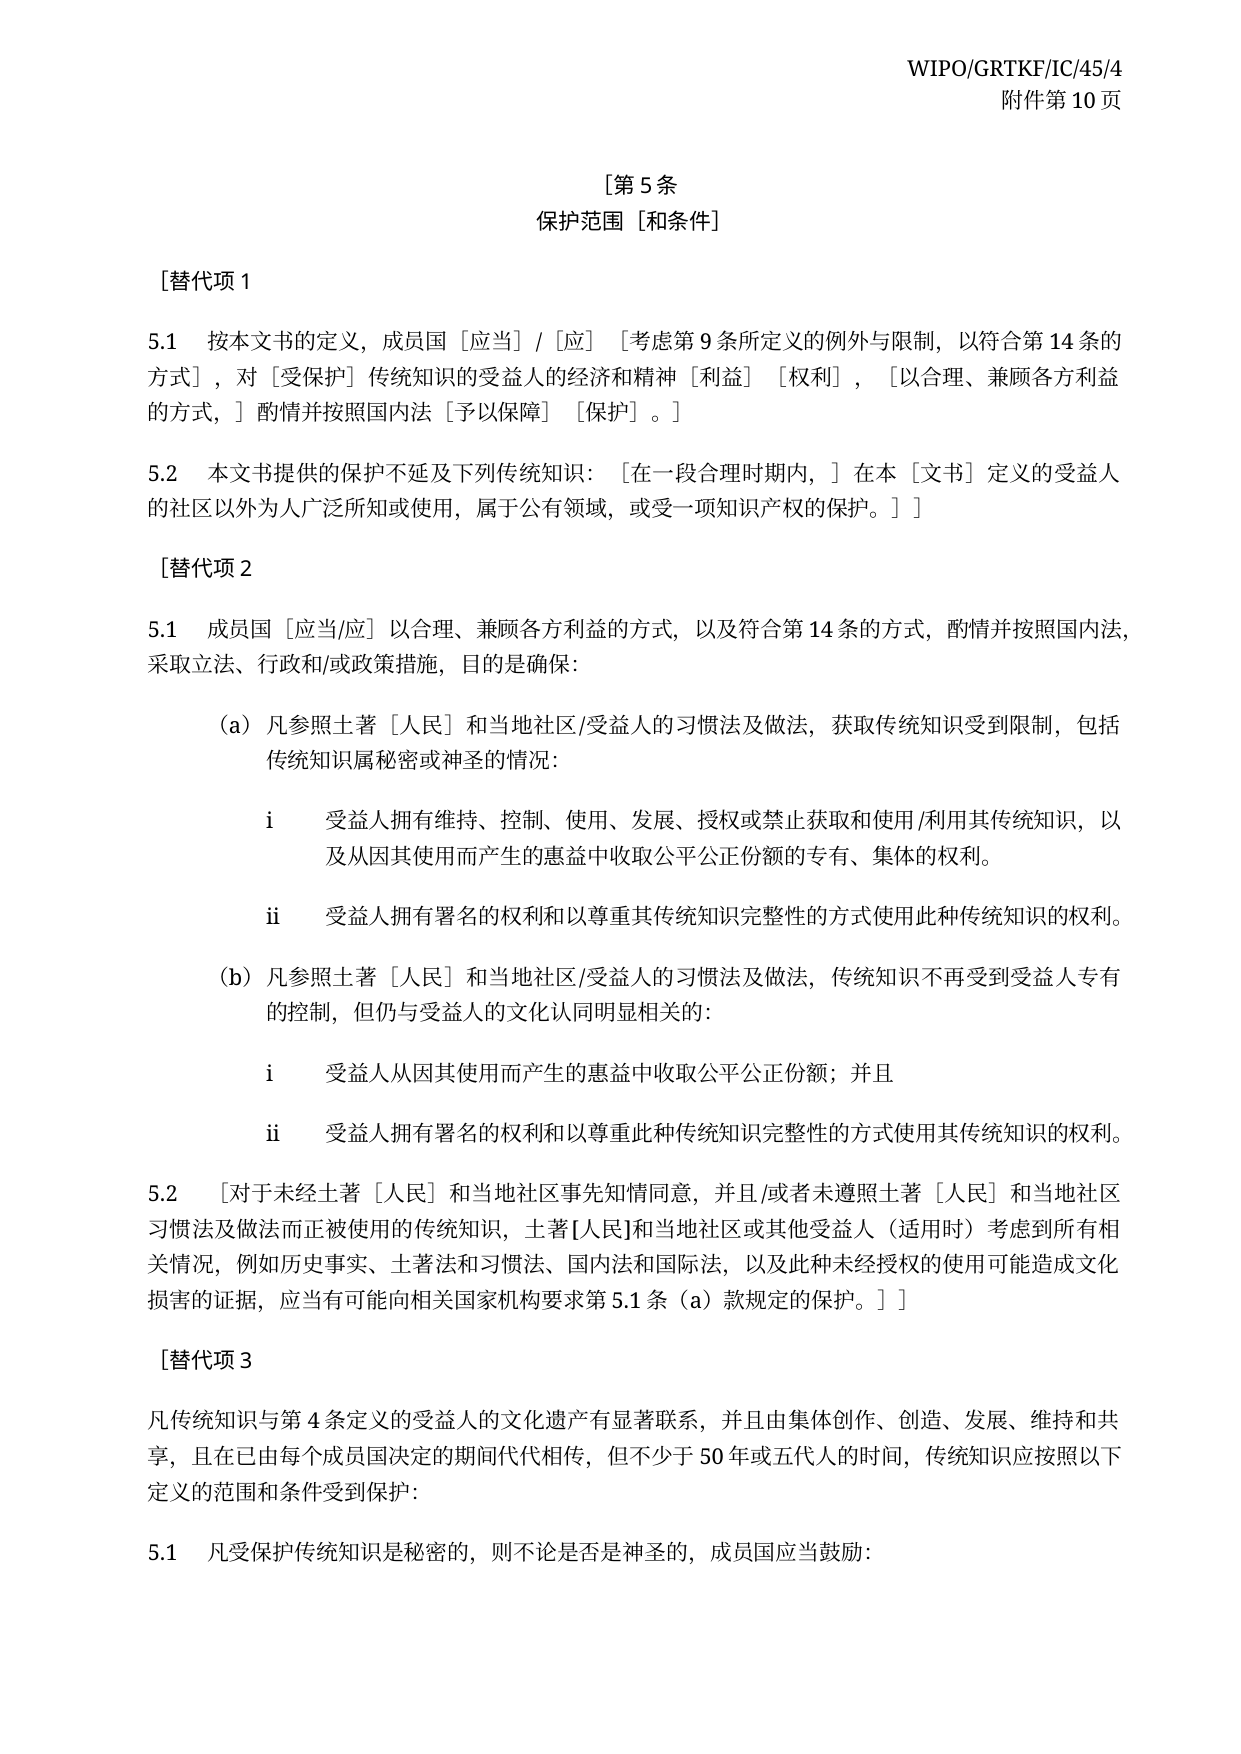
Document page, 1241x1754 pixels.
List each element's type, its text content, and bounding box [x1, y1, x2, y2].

text ［第5条 保护范围［和条件］ [148, 164, 1122, 235]
text i 受益人拥有维持、控制、使用、发展、授权或禁止获取和使用/利用其传统知识，以及从因其使用而产生的惠益中收取公平公正份额的专有、集体的权利。 [266, 800, 1122, 871]
text 凡传统知识与第4条定义的受益人的文化遗产有显著联系，并且由集体创作、创造、发展、维持和共享，且在已由每个成员国决定的期间代代相传，但不少于50年或五代人的时间，传统知识应按照以下定义的范围和条件受到保护： [148, 1400, 1122, 1506]
text ii 受益人拥有署名的权利和以尊重其传统知识完整性的方式使用此种传统知识的权利。 [266, 896, 1122, 931]
text （b） 凡参照土著［人民］和当地社区/受益人的习惯法及做法，传统知识不再受到受益人专有的控制，但仍与受益人的文化认同明显相关的： [207, 956, 1122, 1027]
text ［替代项3 [148, 1339, 1122, 1375]
text 5.1 成员国［应当/应］以合理、兼顾各方利益的方式，以及符合第14条的方式，酌情并按照国内法，采取立法、行政和/或政策措施，目的是确保： [148, 608, 1122, 679]
text ［替代项1 [148, 260, 1122, 296]
text （a） 凡参照土著［人民］和当地社区/受益人的习惯法及做法，获取传统知识受到限制，包括传统知识属秘密或神圣的情况： [207, 704, 1122, 775]
text 5.2 ［对于未经土著［人民］和当地社区事先知情同意，并且/或者未遵照土著［人民］和当地社区习惯法及做法而正被使用的传统知识，土著[人民]和当地社区或其他受益人（适用时）考虑到所有相关情况，例如历史事实、土著法和习惯法、国内法和国际法，以及此种未经授权的使用可能造成文化损害的证据，应当有可能向相关国家机构要求第5.1条（a）款规定的保护。］］ [148, 1173, 1122, 1314]
text 5.2 本文书提供的保护不延及下列传统知识：［在一段合理时期内，］在本［文书］定义的受益人的社区以外为人广泛所知或使用，属于公有领域，或受一项知识产权的保护。］］ [148, 452, 1122, 523]
text ［替代项2 [148, 548, 1122, 583]
text 5.1 凡受保护传统知识是秘密的，则不论是否是神圣的，成员国应当鼓励： [148, 1531, 1122, 1567]
text 5.1 按本文书的定义，成员国［应当］/［应］［考虑第9条所定义的例外与限制，以符合第14条的方式］，对［受保护］传统知识的受益人的经济和精神［利益］［权利］，［以合理、兼顾各方利益的方式，］酌情并按照国内法［予以保障］［保护］。］ [148, 321, 1122, 427]
text i 受益人从因其使用而产生的惠益中收取公平公正份额；并且 [266, 1052, 1122, 1087]
text ii 受益人拥有署名的权利和以尊重此种传统知识完整性的方式使用其传统知识的权利。 [266, 1112, 1122, 1148]
